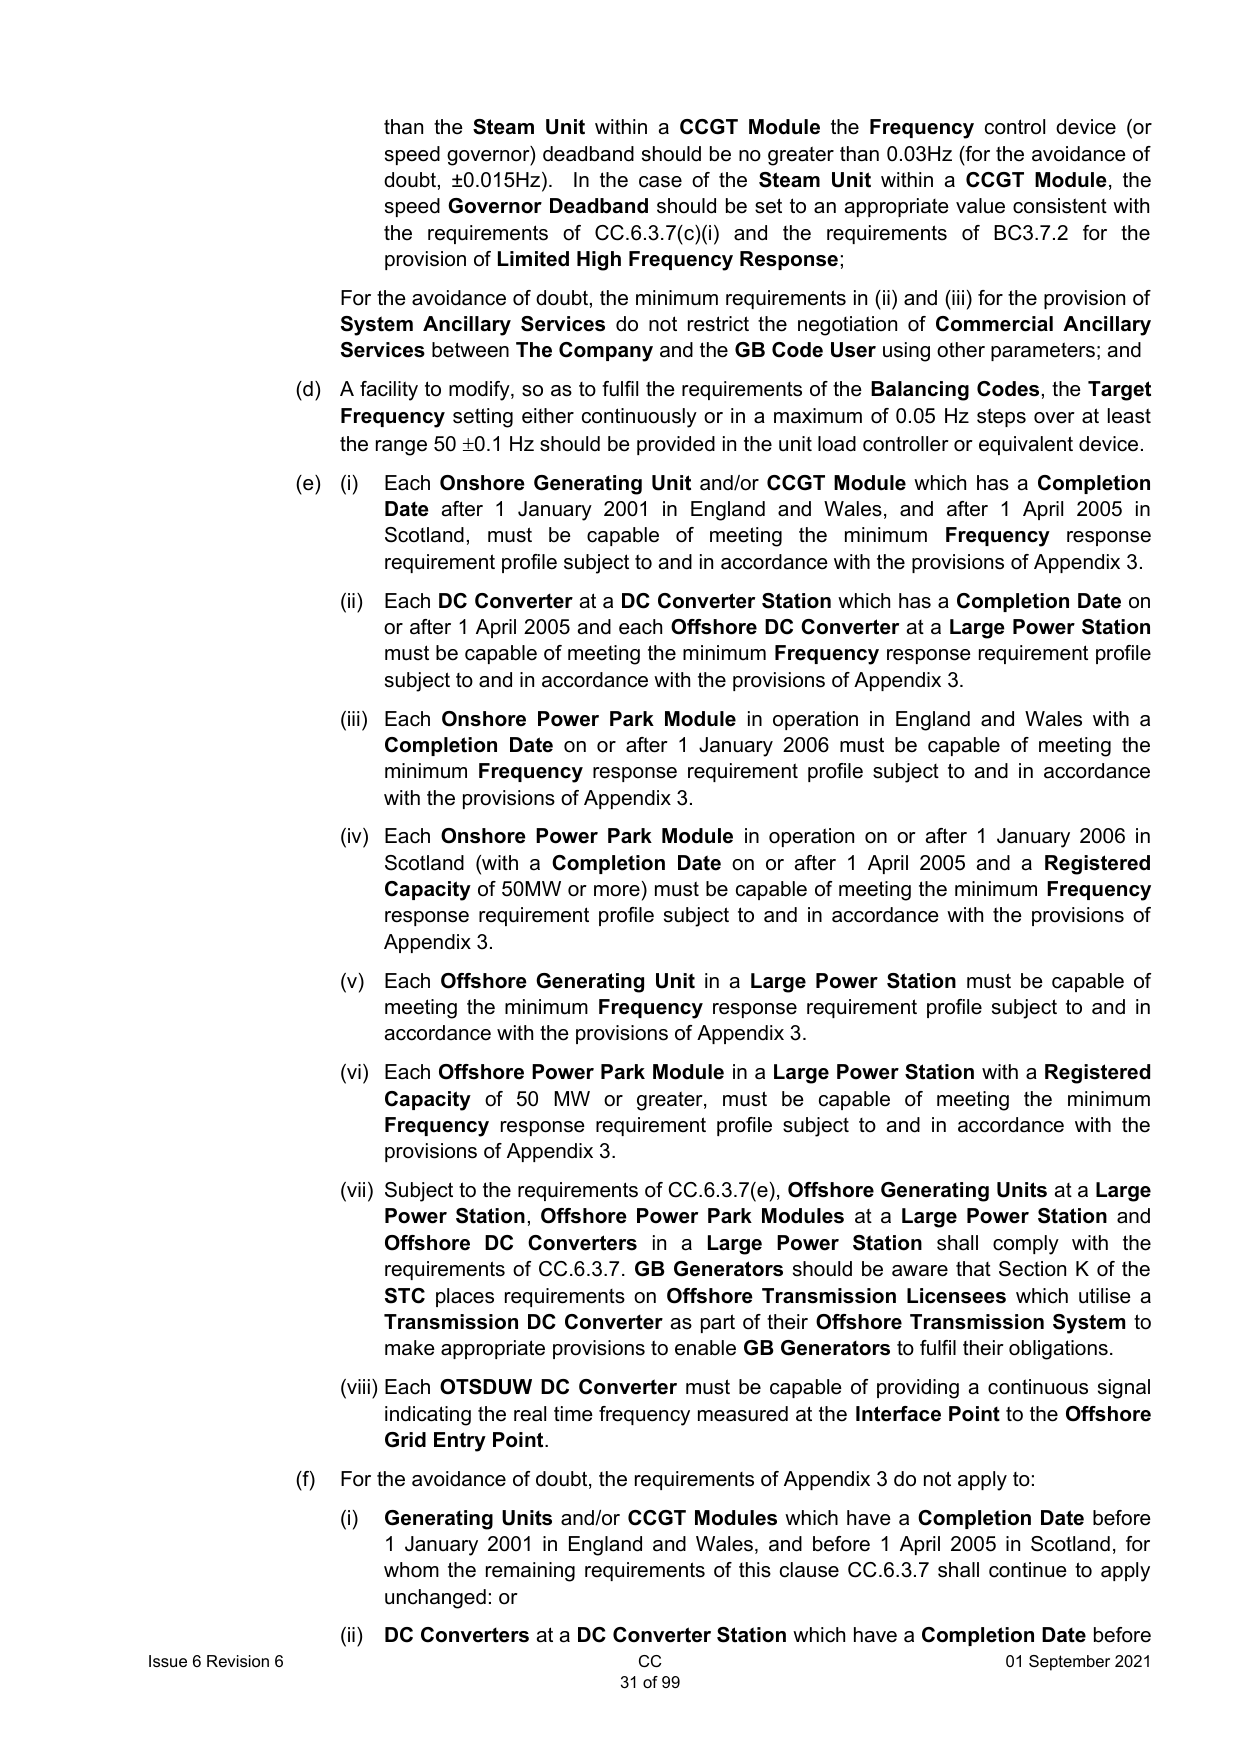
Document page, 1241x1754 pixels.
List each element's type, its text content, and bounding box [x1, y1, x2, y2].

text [340, 1623, 1152, 1647]
text (vi) Each Offshore Power Park Module in a Large Power Station with a Registered Capacity of 50 MW or greater, must be capable of meeting the minimum Frequency response requirement profile subject to and in accordance with the provisions of Appendix 3. [340, 1060, 1152, 1163]
text For the avoidance of doubt, the minimum requirements in (ii) and (iii) for the provision of System Ancillary Services do not restrict the negotiation of Commercial Ancillary Services between The Company and the GB Code User using other parameters; and [295, 286, 1152, 362]
text (d) A facility to modify, so as to fulfil the requirements of the Balancing Codes, the Target Frequency setting either continuously or in a maximum of 0.05 Hz steps over at least the range 50 0.1 Hz should be provided in the unit load controller or equivalent device. [295, 377, 1152, 456]
text (e) (i) Each Onshore Generating Unit and/or CCGT Module which has a Completion Date after 1 January 2001 in England and Wales, and after 1 April 2005 in Scotland, must be capable of meeting the minimum Frequency response requirement profile subject to and in accordance with the provisions of Appendix 3. [295, 471, 1152, 573]
text (ii) Each DC Converter at a DC Converter Station which has a Completion Date on or after 1 April 2005 and each Offshore DC Converter at a Large Power Station must be capable of meeting the minimum Frequency response requirement profile subject to and in accordance with the provisions of Appendix 3. [340, 588, 1152, 691]
text (iv) Each Onshore Power Park Module in operation on or after 1 January 2006 in Scotland (with a Completion Date on or after 1 April 2005 and a Registered Capacity of 50MW or more) must be capable of meeting the minimum Frequency response requirement profile subject to and in accordance with the provisions of Appendix 3. [340, 824, 1152, 954]
text (viii) Each OTSDUW DC Converter must be capable of providing a continuous signal indicating the real time frequency measured at the Interface Point to the Offshore Grid Entry Point. [340, 1375, 1152, 1452]
text (vii) Subject to the requirements of CC.6.3.7(e), Offshore Generating Units at a Large Power Station, Offshore Power Park Modules at a Large Power Station and Offshore DC Converters in a Large Power Station shall comply with the requirements of CC.6.3.7. GB Generators should be aware that Section K of the STC places requirements on Offshore Transmission Licensees which utilise a Transmission DC Converter as part of their Offshore Transmission System to make appropriate provisions to enable GB Generators to fulfil their obligations. [340, 1178, 1152, 1360]
text (v) Each Offshore Generating Unit in a Large Power Station must be capable of meeting the minimum Frequency response requirement profile subject to and in accordance with the provisions of Appendix 3. [340, 968, 1152, 1045]
text (iii) Each Onshore Power Park Module in operation in England and Wales with a Completion Date on or after 1 January 2006 must be capable of meeting the minimum Frequency response requirement profile subject to and in accordance with the provisions of Appendix 3. [340, 706, 1152, 809]
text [340, 115, 1152, 271]
text (f) For the avoidance of doubt, the requirements of Appendix 3 do not apply to: [295, 1467, 1152, 1491]
text (i) Generating Units and/or CCGT Modules which have a Completion Date before 1 January 2001 in England and Wales, and before 1 April 2005 in Scotland, for whom the remaining requirements of this clause CC.6.3.7 shall continue to apply unchanged: or [340, 1505, 1152, 1608]
